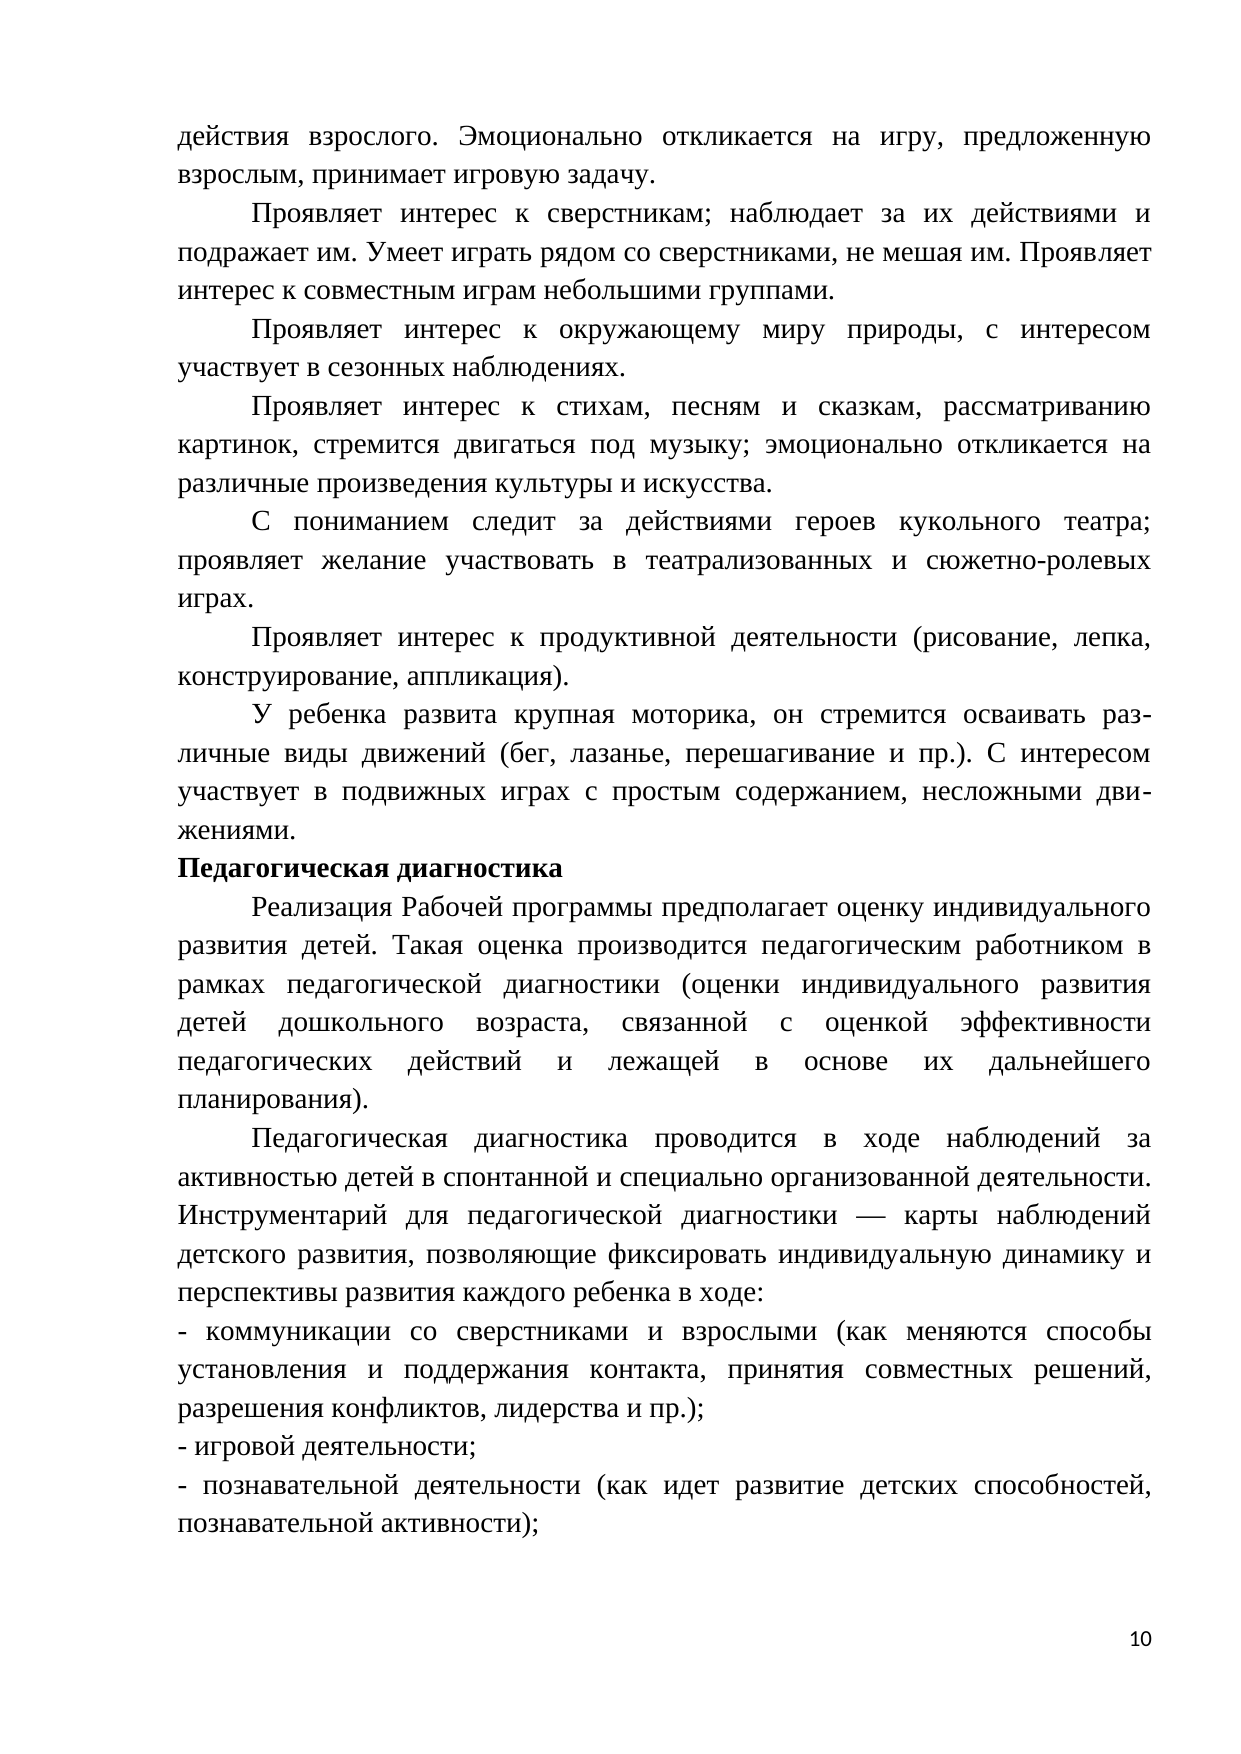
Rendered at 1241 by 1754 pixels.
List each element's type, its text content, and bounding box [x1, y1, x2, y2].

text Проявляет интерес к продуктивной деятельности (рисование, лепка, конструирование, аппликация). [177, 619, 1152, 691]
text Проявляет интерес к окружающему миру природы, с интересом участвует в сезонных наблюдениях. [177, 311, 1152, 383]
text - познавательной деятельности (как идет развитие детских способностей, познавательной активности); [177, 1467, 1152, 1539]
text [177, 118, 1152, 190]
text Педагогическая диагностика проводится в ходе наблюдений за активностью детей в спонтанной и специально организованной деятельности. Инструментарий для педагогической диагностики — карты наблюдений детского развития, позволяющие фиксировать индивидуальную динамику и перспективы развития каждого ребенка в ходе: [177, 1120, 1152, 1308]
text Проявляет интерес к сверстникам; наблюдает за их действиями и подражает им. Умеет играть рядом со сверстниками, не мешая им. Проявляет интерес к совместным играм небольшими группами. [177, 195, 1152, 306]
text Проявляет интерес к стихам, песням и сказкам, рассматриванию картинок, стремится двигаться под музыку; эмоционально откликается на различные произведения культуры и искусства. [177, 388, 1152, 498]
text - коммуникации со сверстниками и взрослыми (как меняются способы установления и поддержания контакта, принятия совместных решений, разрешения конфликтов, лидерства и пр.); [177, 1313, 1152, 1423]
text Реализация Рабочей программы предполагает оценку индивидуального развития детей. Такая оценка производится педагогическим работником в рамках педагогической диагностики (оценки индивидуального развития детей дошкольного возраста, связанной с оценкой эффективности педагогических действий и лежащей в основе их дальнейшего планирования). [177, 889, 1152, 1115]
text С пониманием следит за действиями героев кукольного театра; проявляет желание участвовать в театрализованных и сюжетно-ролевых играх. [177, 503, 1152, 614]
text - игровой деятельности; [177, 1428, 1152, 1462]
text У ребенка развита крупная моторика, он стремится осваивать различные виды движений (бег, лазанье, перешагивание и пр.). С интересом участвует в подвижных играх с простым содержанием, несложными движениями. [177, 696, 1152, 845]
text Педагогическая диагностика [177, 850, 1152, 884]
